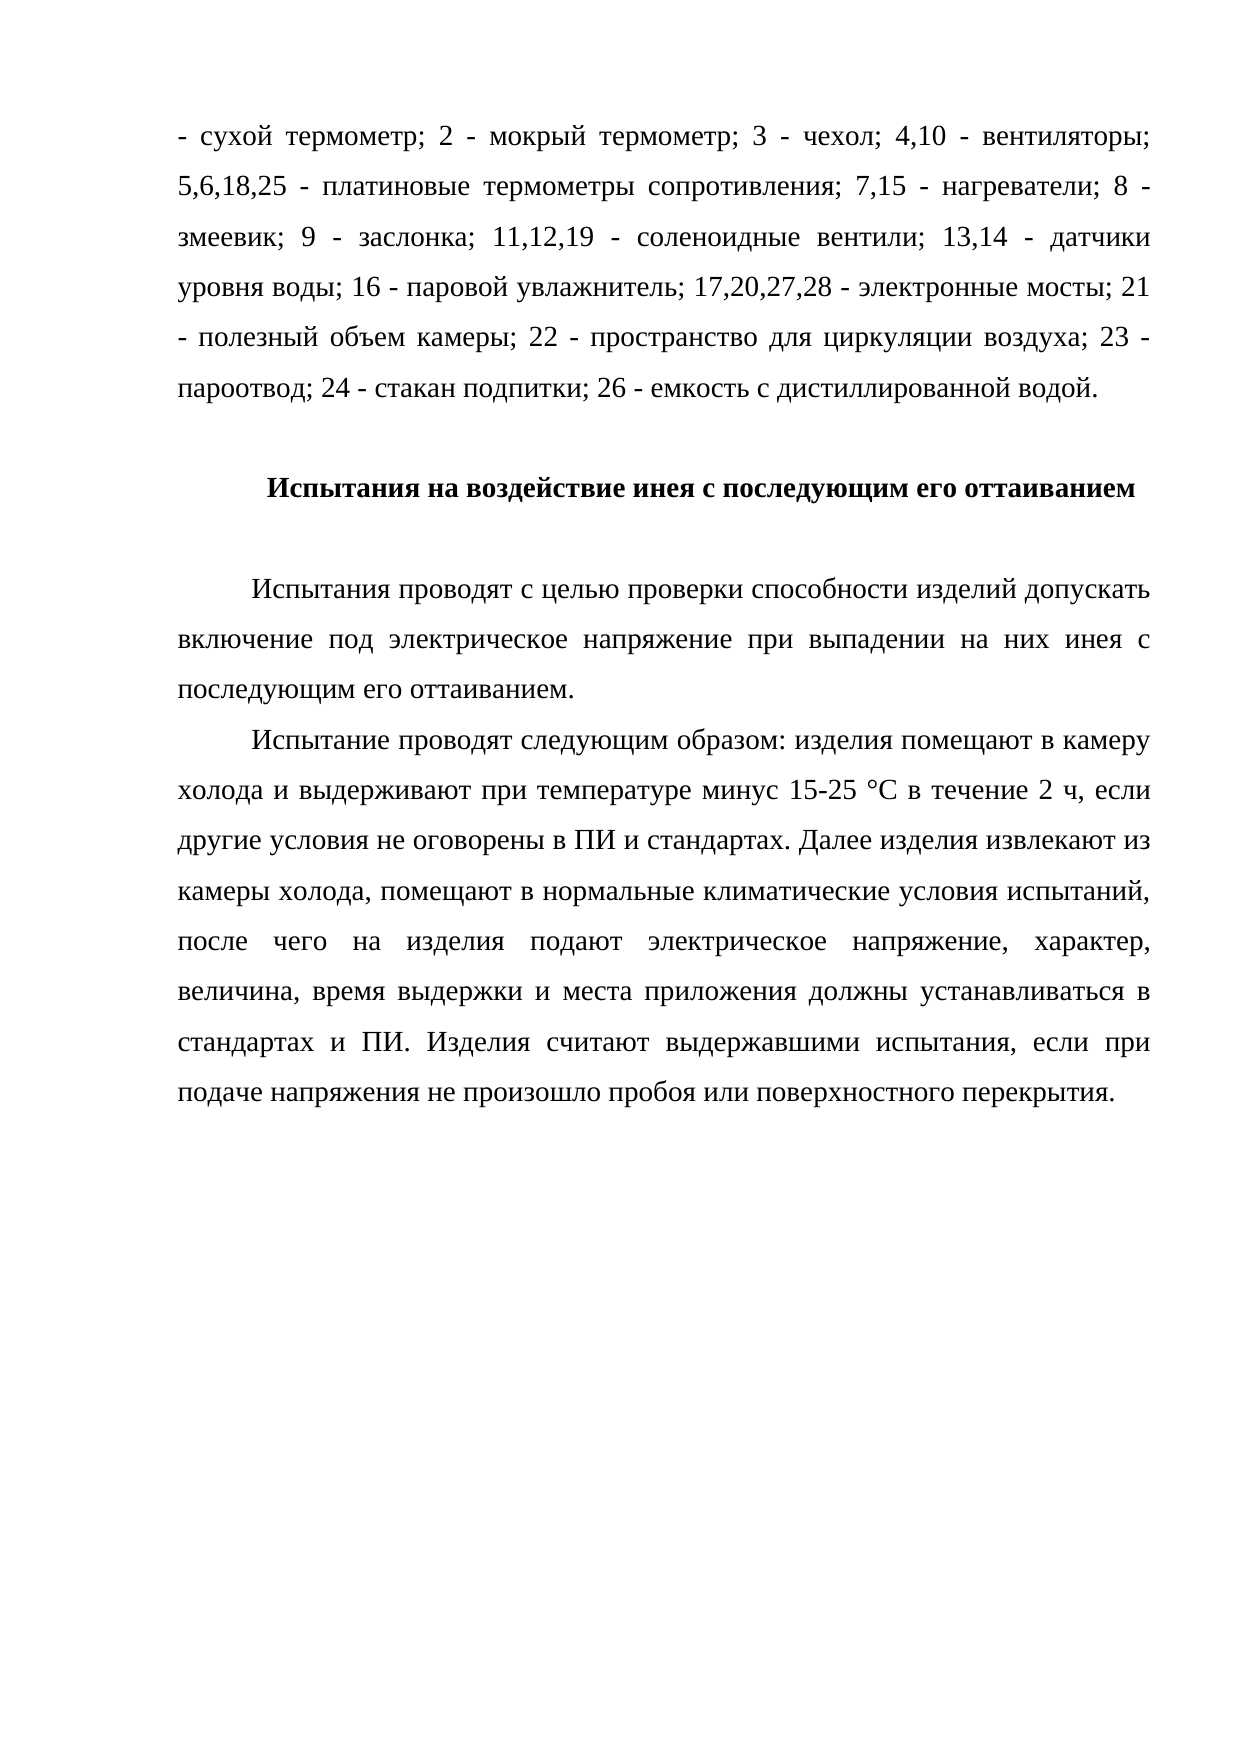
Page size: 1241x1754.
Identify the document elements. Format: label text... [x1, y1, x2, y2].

text Испытание проводят следующим образом: изделия помещают в камеру холода и выдерживают при температуре минус 15-25 °С в течение 2 ч, если другие условия не оговорены в ПИ и стандартах. Далее изделия извлекают из камеры холода, помещают в нормальные климатические условия испытаний, после чего на изделия подают электрическое напряжение, характер, величина, время выдержки и места приложения должны устанавливаться в стандартах и ПИ. Изделия считают выдержавшими испытания, если при подаче напряжения не произошло пробоя или поверхностного перекрытия. [177, 722, 1152, 1108]
text Испытания на воздействие инея с последующим его оттаиванием [177, 470, 1152, 504]
text Испытания проводят с целью проверки способности изделий допускать включение под электрическое напряжение при выпадении на них инея с последующим его оттаиванием. [177, 571, 1152, 705]
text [177, 118, 1152, 403]
